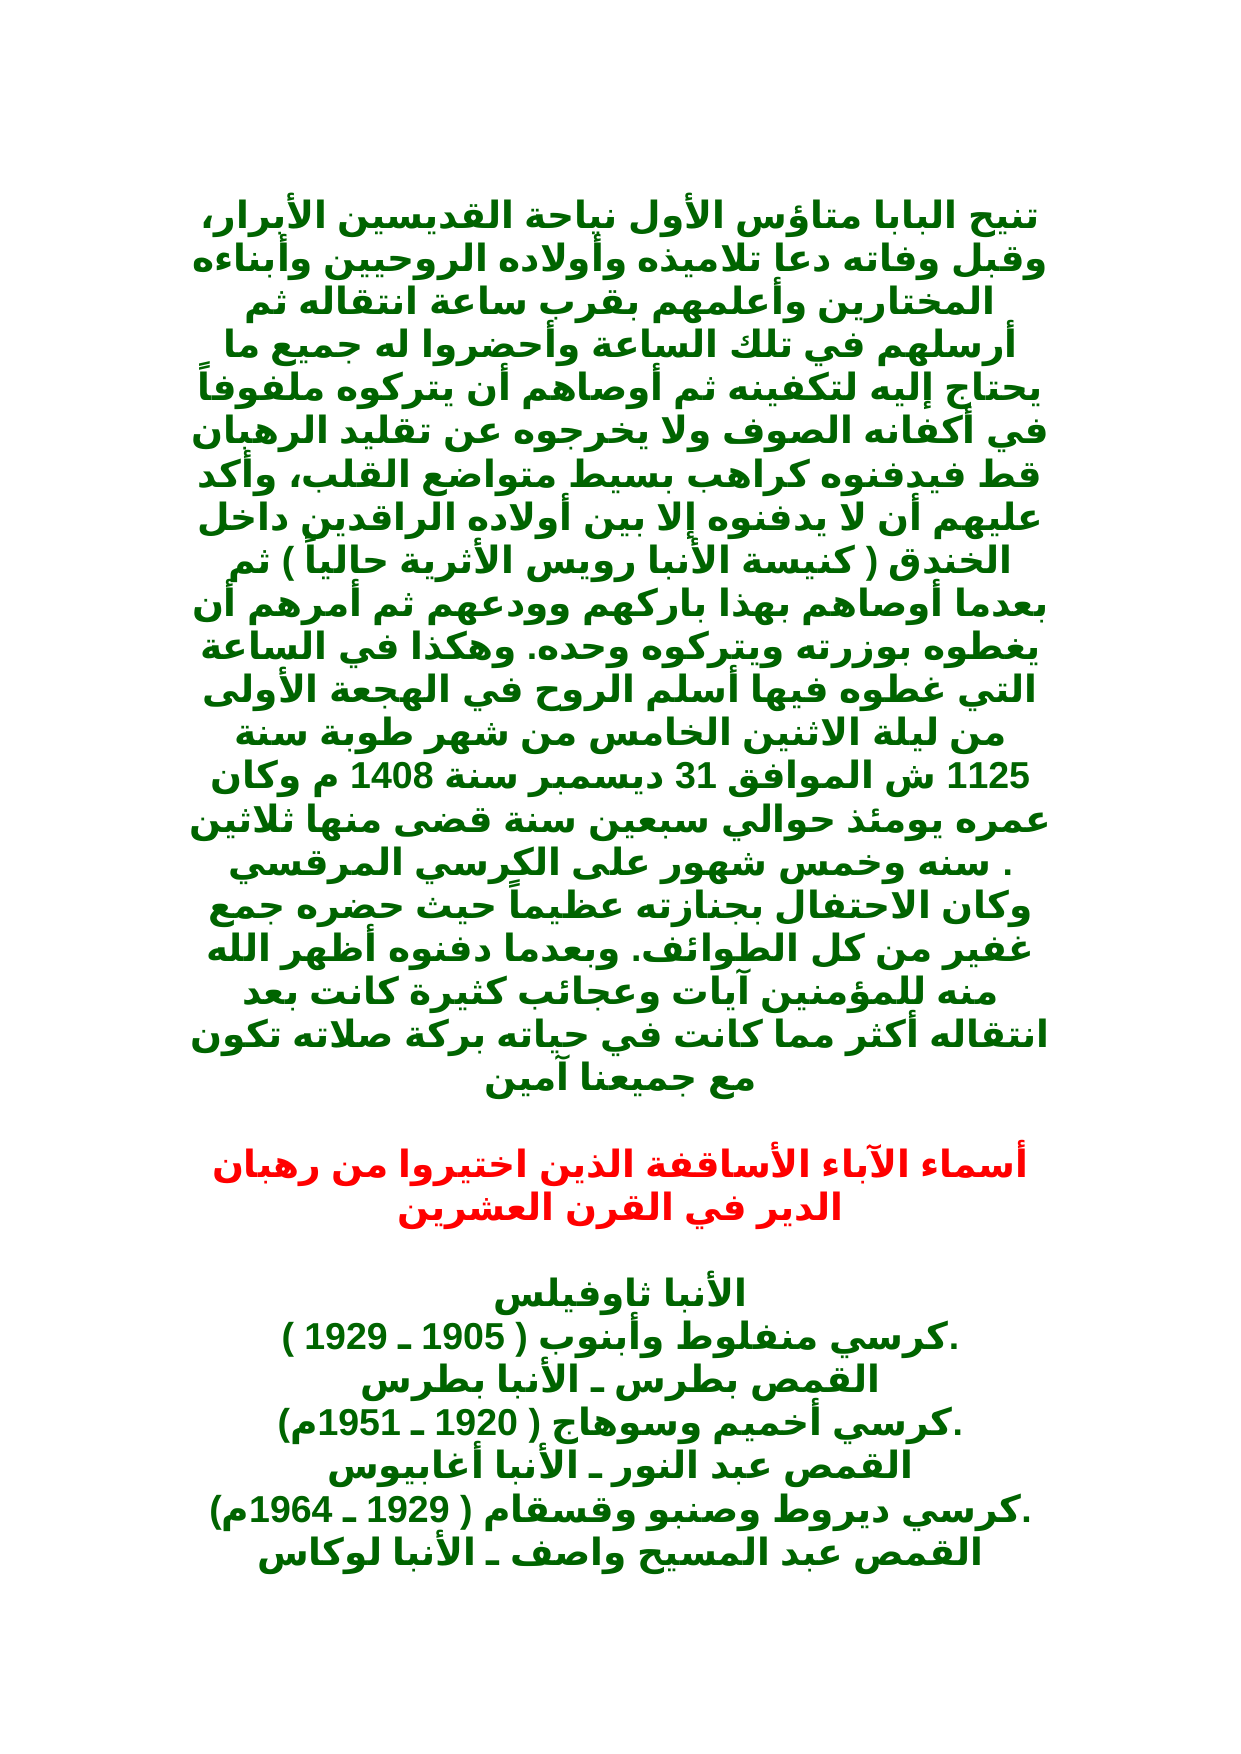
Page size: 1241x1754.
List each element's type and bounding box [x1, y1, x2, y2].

text [187, 150, 1053, 1099]
text [187, 1142, 1053, 1573]
